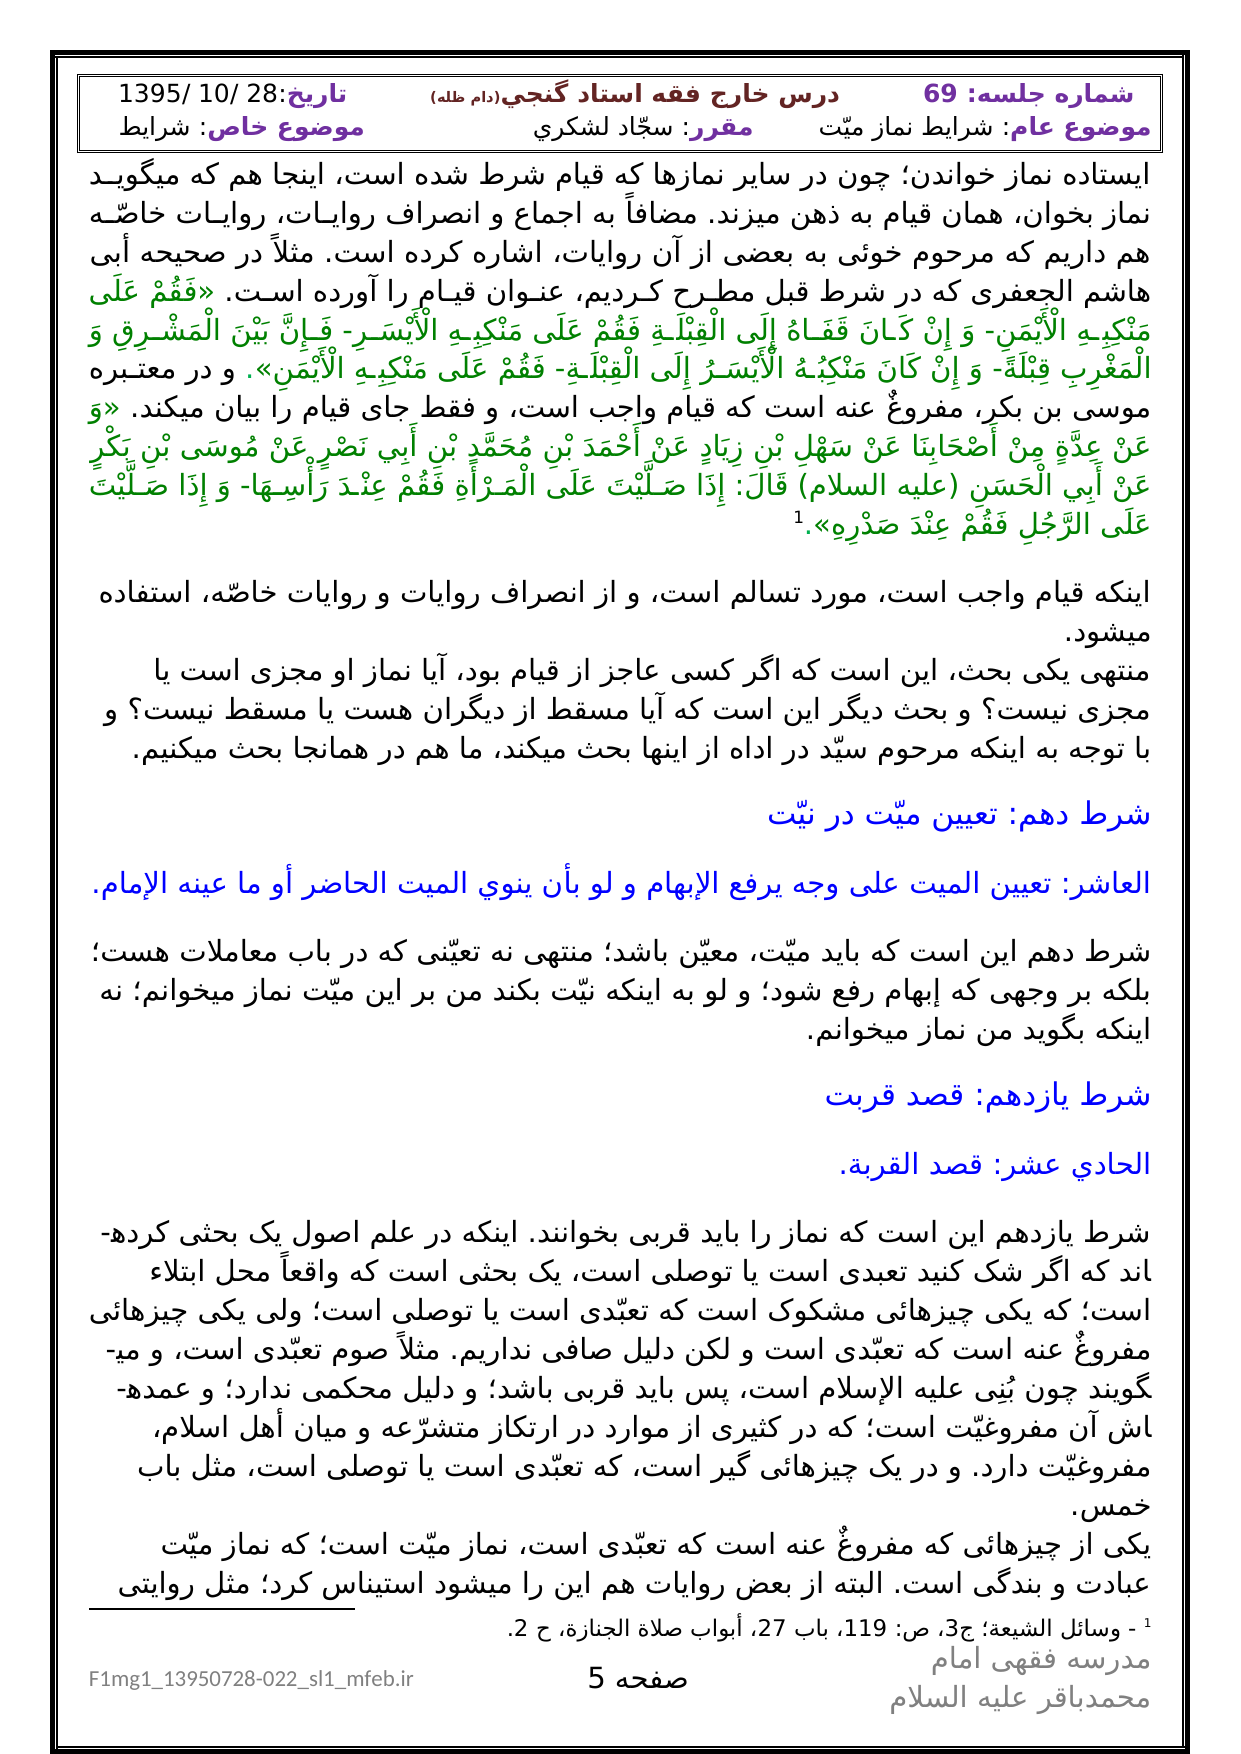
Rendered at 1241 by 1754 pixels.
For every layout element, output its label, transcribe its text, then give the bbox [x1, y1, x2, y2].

text شرط یازدهم این است که نماز را باید قربی بخوانند. اینکه در علم اصول یک بحثی کردهاند که اگر شک کنید تعبدی است یا توصلی است، یک بحثی است که واقعاً محل ابتلاء است؛ که یکی چیزهائی مشکوک است که تعبّدی است یا توصلی است؛ ولی یکی چیزهائی مفروغٌ عنه است که تعبّدی است و لکن دلیل صافی نداریم. مثلاً صوم تعبّدی است، و میگویند چون بُنِی علیه الإسلام است، پس باید قربی باشد؛ و دلیل محکمی ندارد؛ و عمدهاش آن مفروغیّت است؛ که در کثیری از موارد در ارتکاز متشرّعه و میان أهل اسلام، مفروغیّت دارد. و در یک چیزهائی گیر است، که تعبّدی است یا توصلی است، مثل باب خمس. [89, 1216, 1152, 1522]
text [89, 1527, 1152, 1600]
text الحادي عشر: قصد القربة. [89, 1147, 1152, 1181]
text العاشر: تعيين الميت على وجه يرفع الإبهام و لو بأن ينوي الميت الحاضر أو ما عينه الإمام. [89, 867, 1152, 901]
text منتهی یکی بحث، این است که اگر کسی عاجز از قیام بود، آیا نماز او مجزی است یا مجزی نیست؟ و بحث دیگر این است که آیا مسقط از دیگران هست یا مسقط نیست؟ و با توجه به اینکه مرحوم سیّد در اداه از اینها بحث میکند، ما هم در همانجا بحث میکنیم. [89, 654, 1152, 766]
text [89, 157, 1152, 542]
subtitle شرط دهم: تعیین میّت در نیّت [89, 796, 1152, 832]
subtitle شرط یازدهم: قصد قربت [89, 1077, 1152, 1113]
text اینکه قیام واجب است، مورد تسالم است، و از انصراف روایات و روایات خاصّه، استفاده میشود. [89, 576, 1152, 649]
text شرط دهم این است که باید میّت، معیّن باشد؛ منتهی نه تعیّنی که در باب معاملات هست؛ بلکه بر وجهی که إبهام رفع شود؛ و لو به اینکه نیّت بکند من بر این میّت نماز میخوانم؛ نه اینکه بگوید من نماز میخوانم. [89, 935, 1152, 1047]
